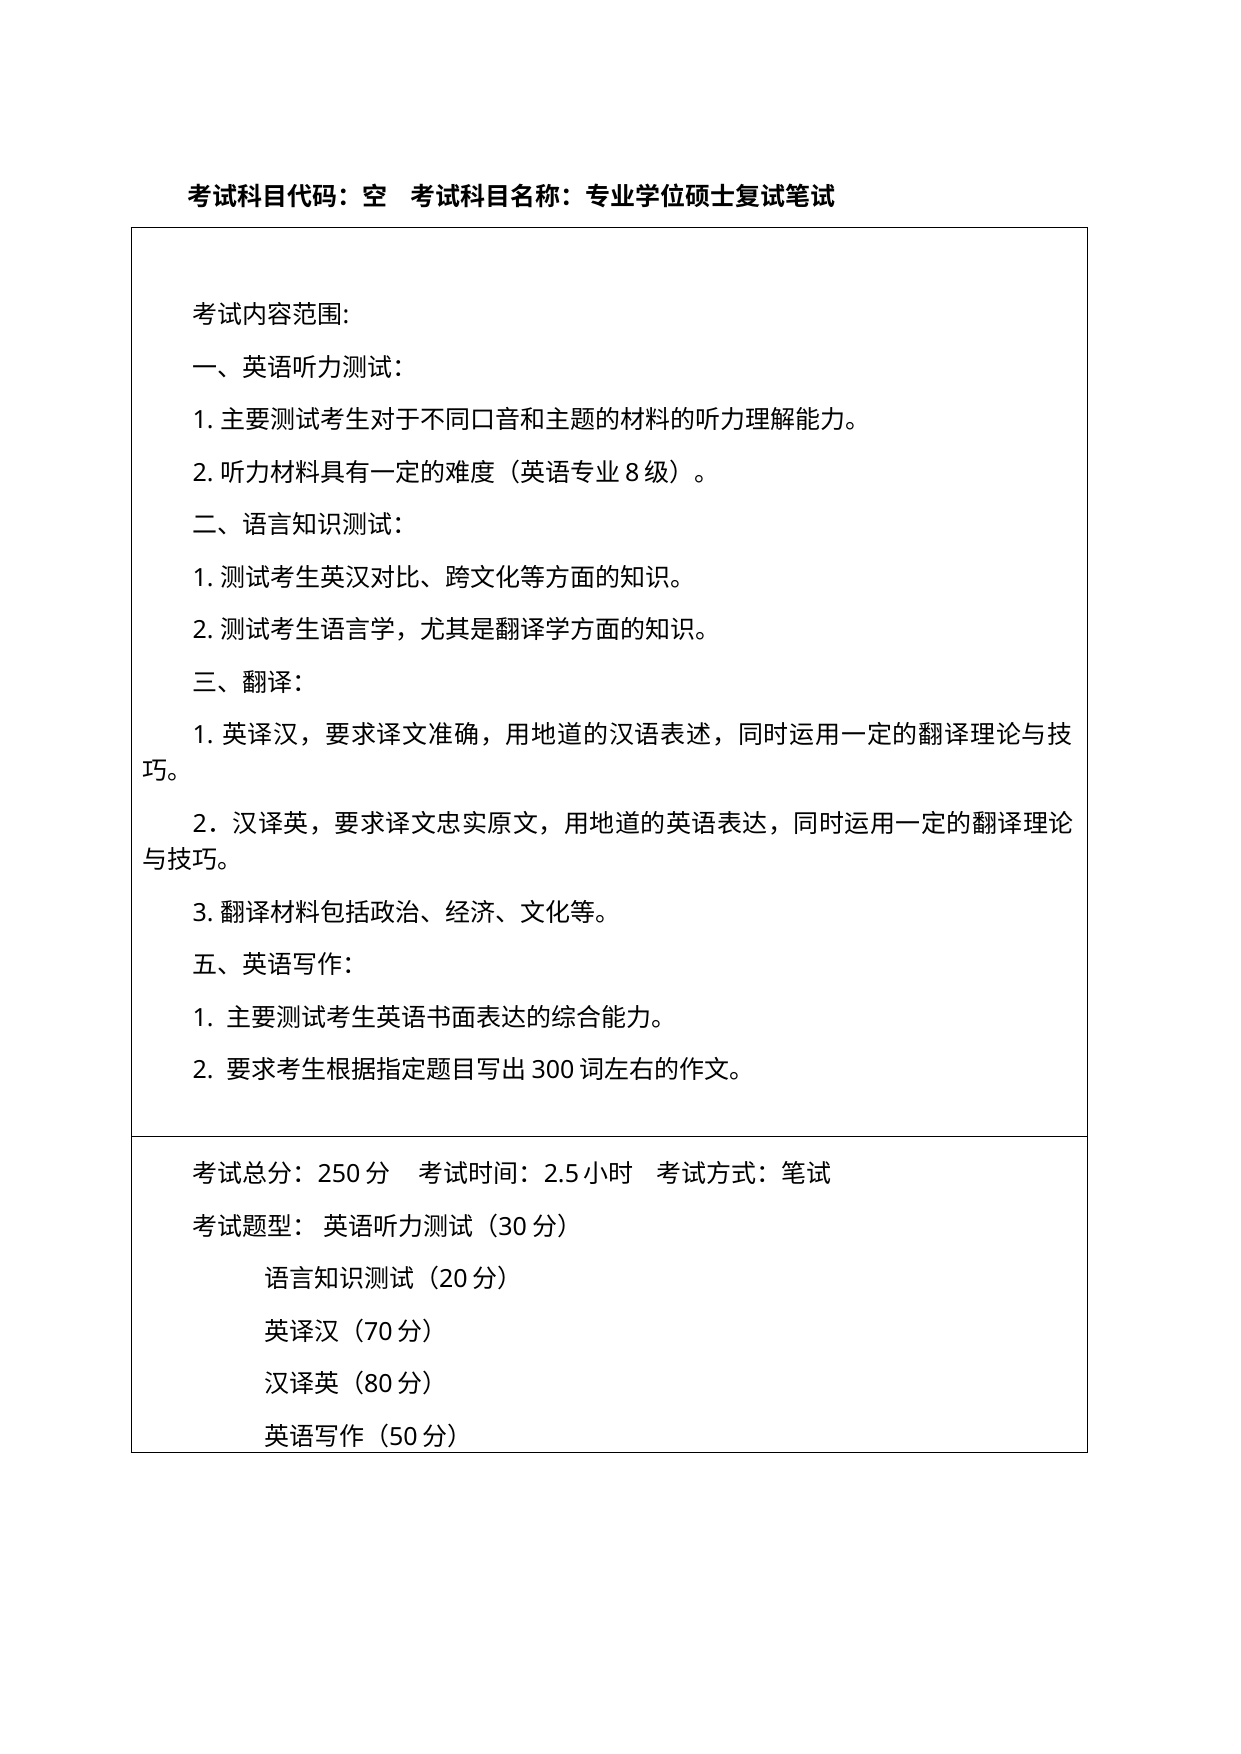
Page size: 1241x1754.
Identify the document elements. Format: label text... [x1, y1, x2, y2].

text 考试科目代码：空 考试科目名称：专业学位硕士复试笔试 [187, 162, 1053, 227]
table_cell 考试总分：250分 考试时间：2.5小时 考试方式：笔试 考试题型： 英语听力测试（30分） 语言知识测试（20分） 英译汉（70分） 汉译英（80分） 英语写作（50分） [132, 1137, 1087, 1452]
table_header 考试内容范围: 一、英语听力测试： 1. 主要测试考生对于不同口音和主题的材料的听力理解能力。 2. 听力材料具有一定的难度（英语专业8级）。 二、语言知识测试： 1. 测试考生英汉对比、跨文化等方面的知识。 2. 测试考生语言学，尤其是翻译学方面的知识。 三、翻译： 1. 英译汉，要求译文准确，用地道的汉语表述，同时运用一定的翻译理论与技巧。 2．汉译英，要求译文忠实原文，用地道的英语表达，同时运用一定的翻译理论与技巧。 3. 翻译材料包括政治、经济、文化等。 五、英语写作： 1. 主要测试考生英语书面表达的综合能力。 2. 要求考生根据指定题目写出300词左右的作文。 [132, 228, 1087, 1136]
